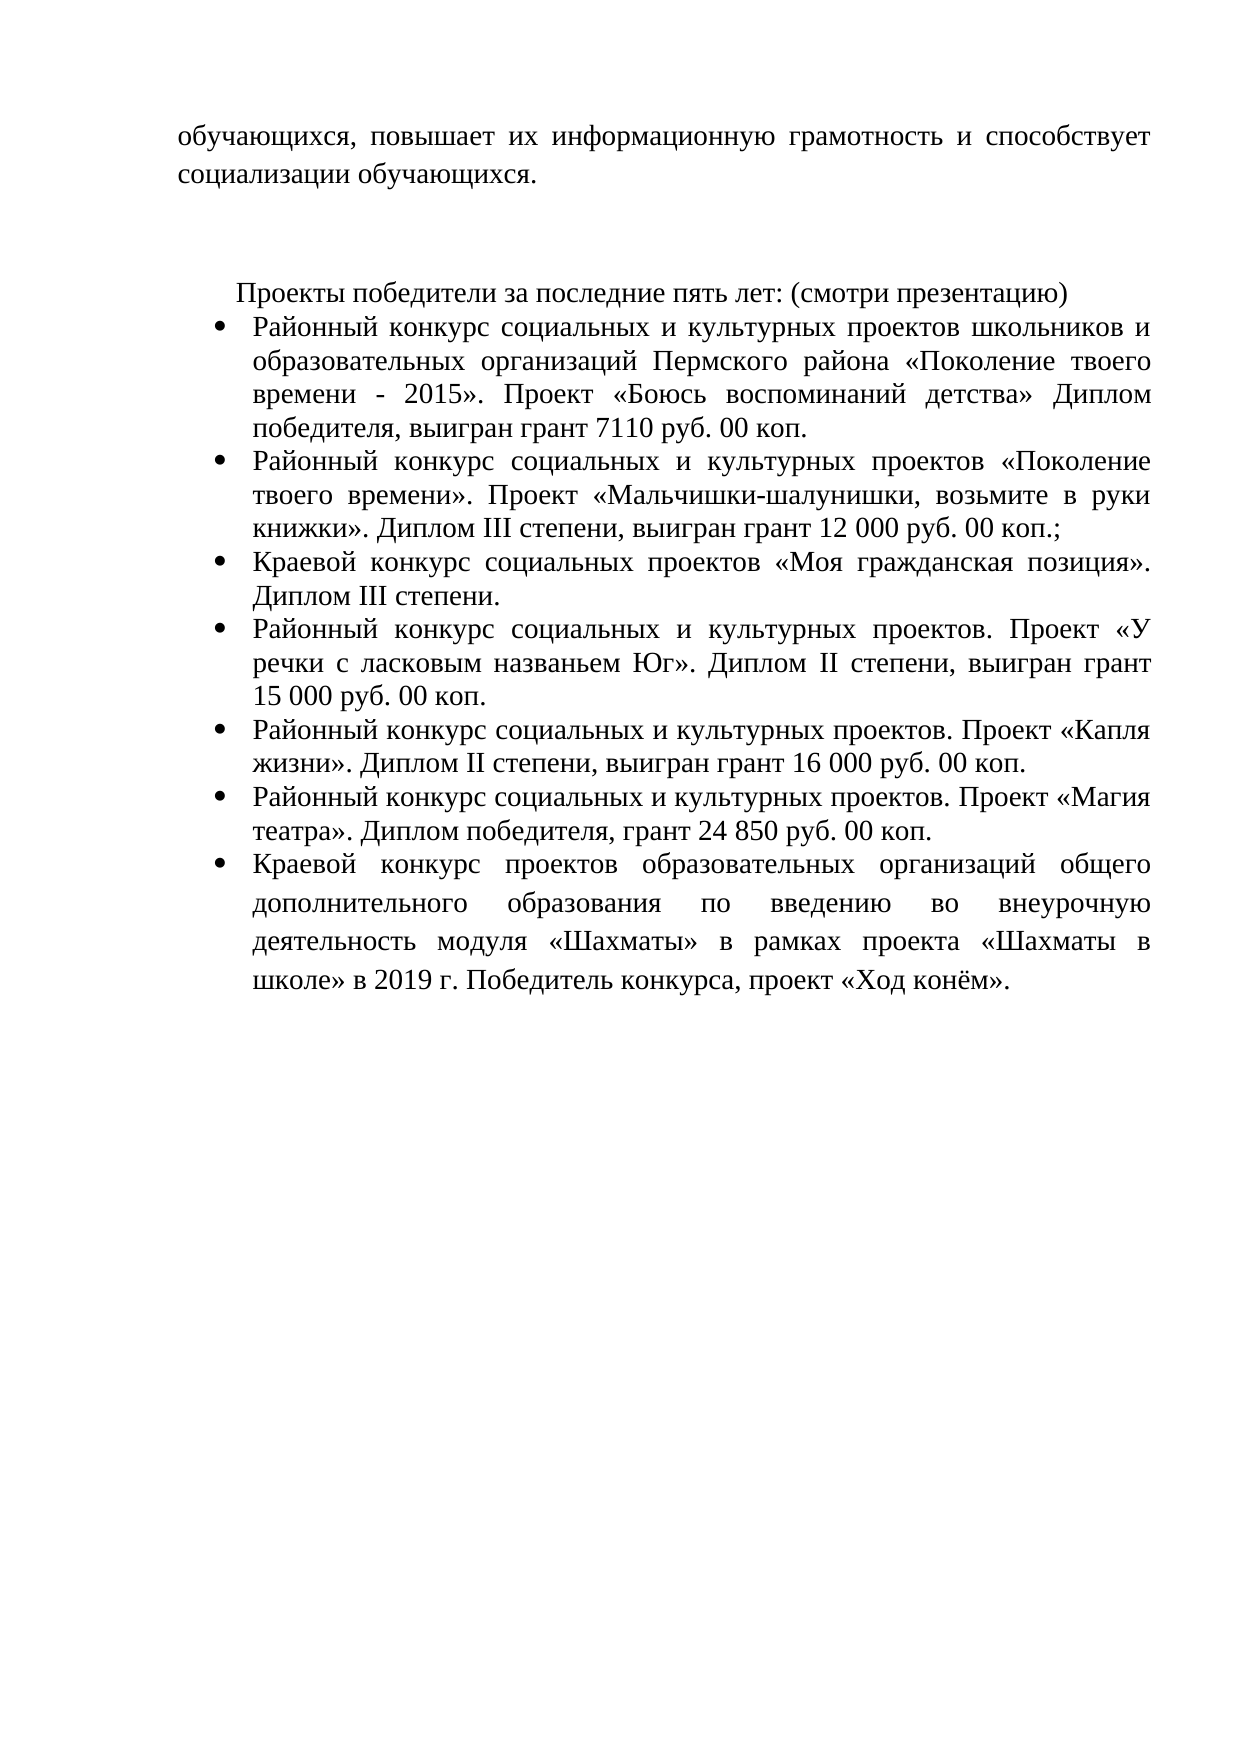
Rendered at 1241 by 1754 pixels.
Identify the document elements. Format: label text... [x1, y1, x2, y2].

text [177, 118, 1152, 190]
list Районный конкурс социальных и культурных проектов. Проект «У речки с ласковым названьем Юг». Диплом II степени, выигран грант 15 000 руб. 00 коп. [215, 611, 1152, 712]
list Районный конкурс социальных и культурных проектов школьников и образовательных организаций Пермского района «Поколение твоего времени - 2015». Проект «Боюсь воспоминаний детства» Диплом победителя, выигран грант 7110 руб. 00 коп. [215, 309, 1152, 443]
list Районный конкурс социальных и культурных проектов. Проект «Магия театра». Диплом победителя, грант 24 850 руб. 00 коп. [215, 779, 1152, 846]
text Проекты победители за последние пять лет: (смотри презентацию) [177, 275, 1152, 309]
list Районный конкурс социальных и культурных проектов «Поколение твоего времени». Проект «Мальчишки-шалунишки, возьмите в руки книжки». Диплом III степени, выигран грант 12 000 руб. 00 коп.; [215, 443, 1152, 544]
list Краевой конкурс проектов образовательных организаций общего дополнительного образования по введению во внеурочную деятельность модуля «Шахматы» в рамках проекта «Шахматы в школе» в 2019 г. Победитель конкурса, проект «Ход конём». [215, 846, 1152, 996]
list Районный конкурс социальных и культурных проектов. Проект «Капля жизни». Диплом II степени, выигран грант 16 000 руб. 00 коп. [215, 712, 1152, 779]
list Краевой конкурс социальных проектов «Моя гражданская позиция». Диплом III степени. [215, 544, 1152, 611]
